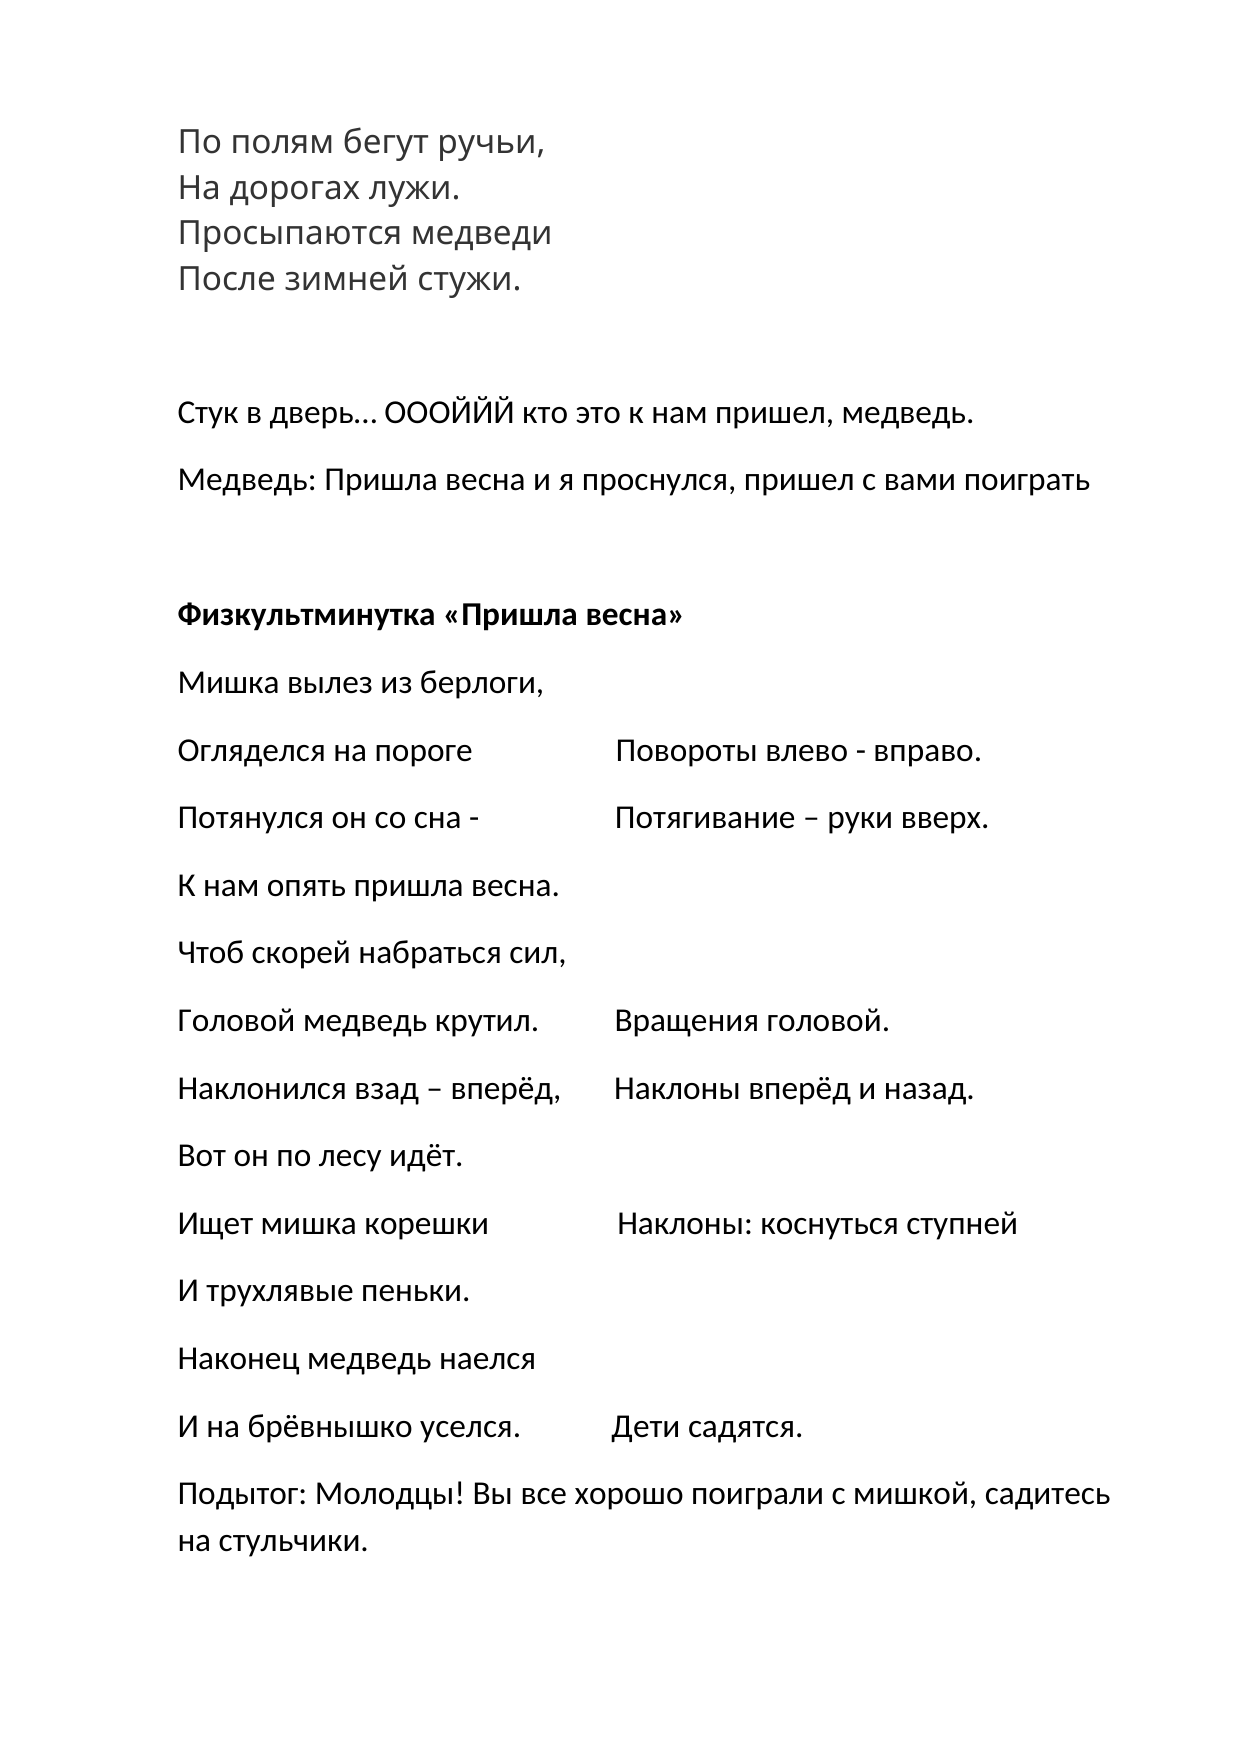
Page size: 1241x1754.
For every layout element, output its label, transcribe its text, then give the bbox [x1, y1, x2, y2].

text Огляделся на пороге Повороты влево - вправо. [177, 729, 1152, 769]
text На дорогах лужи. [177, 163, 1152, 209]
text Стук в дверь… ОООЙЙЙ кто это к нам пришел, медведь. [177, 391, 1152, 431]
text Медведь: Пришла весна и я проснулся, пришел с вами поиграть [177, 458, 1152, 499]
text Вот он по лесу идёт. [177, 1134, 1152, 1175]
text Подытог: Молодцы! Вы все хорошо поиграли с мишкой, садитесь на стульчики. [177, 1472, 1152, 1560]
text Просыпаются медведи [177, 209, 1152, 254]
text И на брёвнышко уселся. Дети садятся. [177, 1405, 1152, 1445]
text Мишка вылез из берлоги, [177, 661, 1152, 702]
text Наклонился взад – вперёд, Наклоны вперёд и назад. [177, 1067, 1152, 1107]
text Потянулся он со сна - Потягивание – руки вверх. [177, 796, 1152, 837]
text Чтоб скорей набраться сил, [177, 931, 1152, 972]
text По полям бегут ручьи, [177, 118, 1152, 163]
text Наконец медведь наелся [177, 1337, 1152, 1378]
text Физкультминутка «Пришла весна» [177, 593, 1152, 634]
text К нам опять пришла весна. [177, 864, 1152, 904]
text Ищет мишка корешки Наклоны: коснуться ступней [177, 1202, 1152, 1243]
text После зимней стужи. [177, 254, 1152, 300]
text И трухлявые пеньки. [177, 1269, 1152, 1310]
text Головой медведь крутил. Вращения головой. [177, 999, 1152, 1040]
